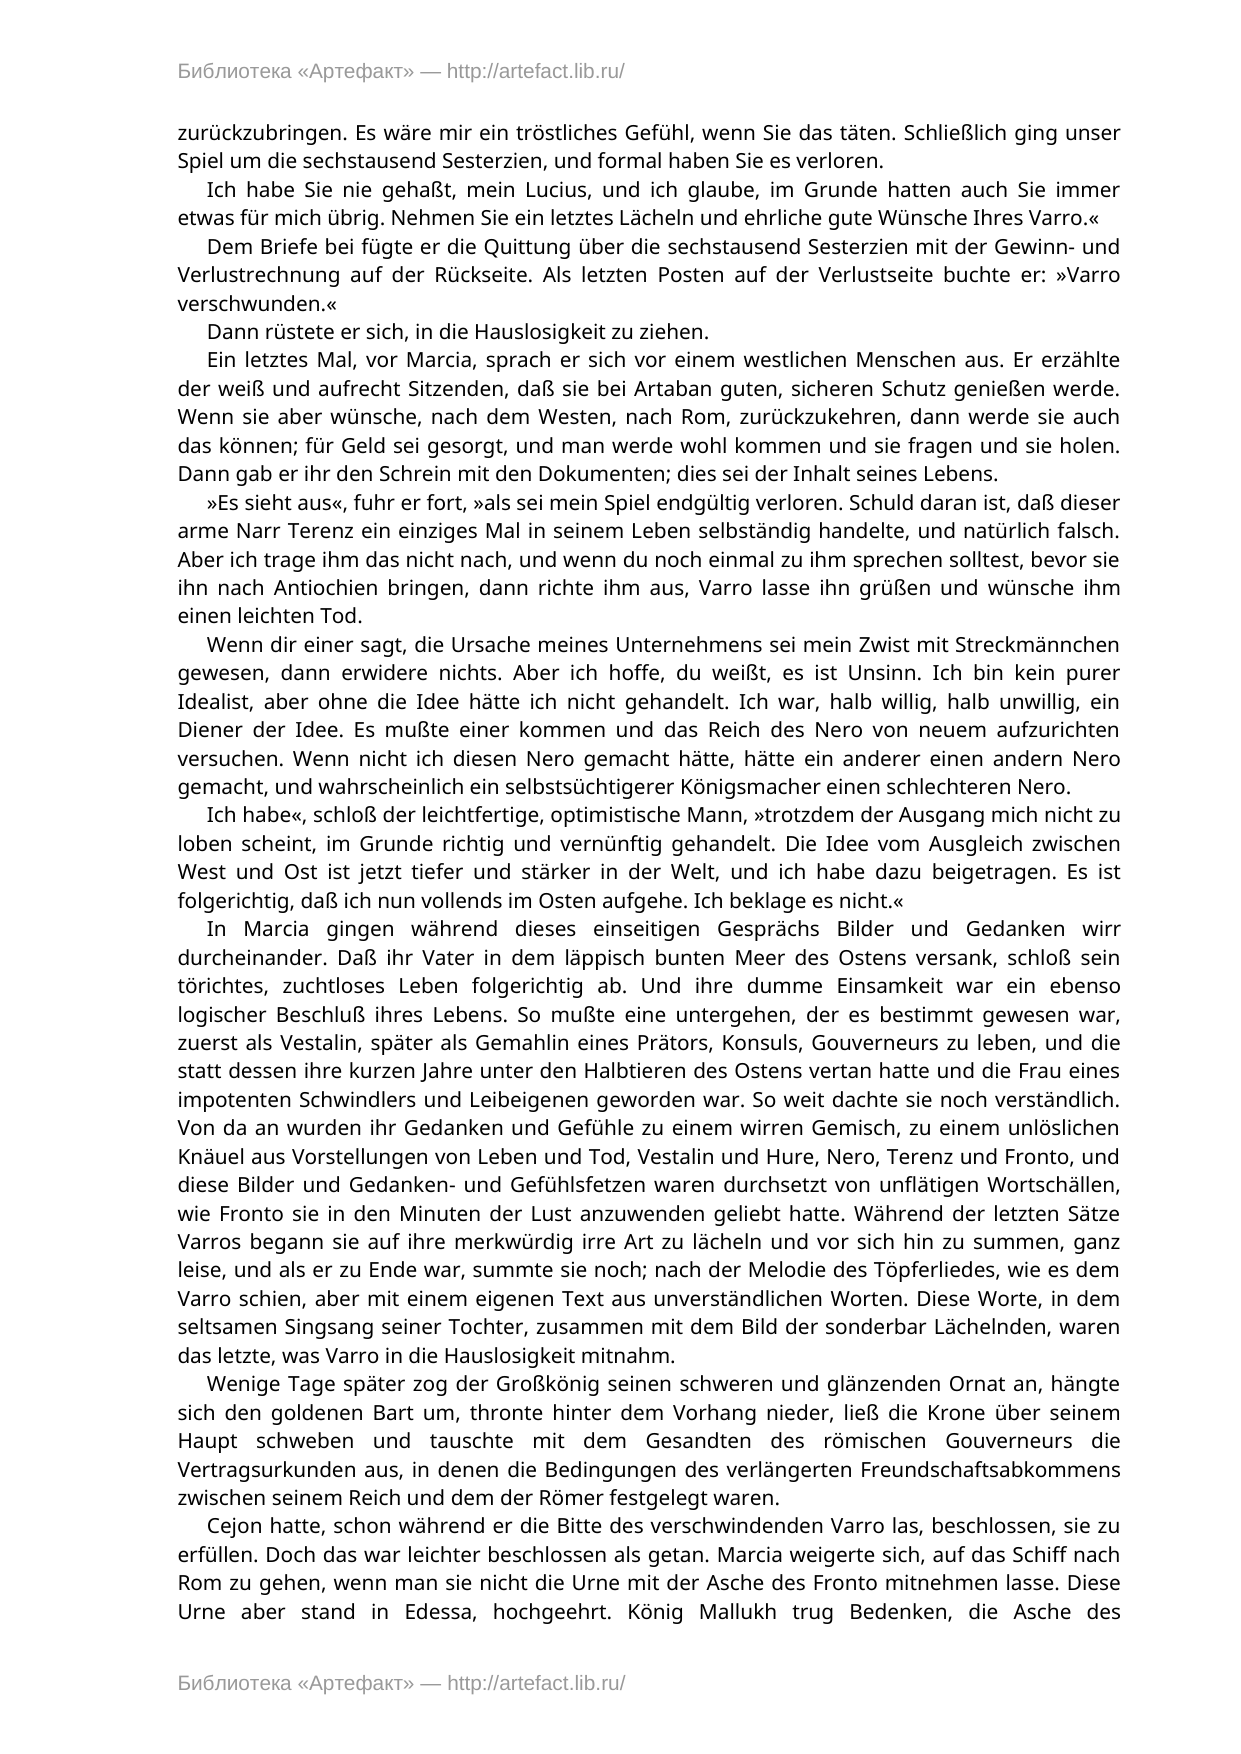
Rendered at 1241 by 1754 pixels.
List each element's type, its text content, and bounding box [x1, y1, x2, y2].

text Wenige Tage später zog der Großkönig seinen schweren und glänzenden Ornat an, hängte sich den goldenen Bart um, thronte hinter dem Vorhang nieder, ließ die Krone über seinem Haupt schweben und tauschte mit dem Gesandten des römischen Gouverneurs die Vertragsurkunden aus, in denen die Bedingungen des verlängerten Freundschaftsabkommens zwischen seinem Reich und dem der Römer festgelegt waren. [177, 1369, 1122, 1512]
text Dem Briefe bei fügte er die Quittung über die sechstausend Sesterzien mit der Gewinn- und Verlustrechnung auf der Rückseite. Als letzten Posten auf der Verlustseite buchte er: »Varro verschwunden.« [177, 232, 1122, 317]
text Ich habe«, schloß der leichtfertige, optimistische Mann, »trotzdem der Ausgang mich nicht zu loben scheint, im Grunde richtig und vernünftig gehandelt. Die Idee vom Ausgleich zwischen West und Ost ist jetzt tiefer und stärker in der Welt, und ich habe dazu beigetragen. Es ist folgerichtig, daß ich nun vollends im Osten aufgehe. Ich beklage es nicht.« [177, 801, 1122, 914]
text Dann rüstete er sich, in die Hauslosigkeit zu ziehen. [177, 317, 1122, 346]
text Wenn dir einer sagt, die Ursache meines Unternehmens sei mein Zwist mit Streckmännchen gewesen, dann erwidere nichts. Aber ich hoffe, du weißt, es ist Unsinn. Ich bin kein purer Idealist, aber ohne die Idee hätte ich nicht gehandelt. Ich war, halb willig, halb unwillig, ein Diener der Idee. Es mußte einer kommen und das Reich des Nero von neuem aufzurichten versuchen. Wenn nicht ich diesen Nero gemacht hätte, hätte ein anderer einen andern Nero gemacht, und wahrscheinlich ein selbstsüchtigerer Königsmacher einen schlechteren Nero. [177, 630, 1122, 801]
text Ein letztes Mal, vor Marcia, sprach er sich vor einem westlichen Menschen aus. Er erzählte der weiß und aufrecht Sitzenden, daß sie bei Artaban guten, sicheren Schutz genießen werde. Wenn sie aber wünsche, nach dem Westen, nach Rom, zurückzukehren, dann werde sie auch das können; für Geld sei gesorgt, und man werde wohl kommen und sie fragen und sie holen. Dann gab er ihr den Schrein mit den Dokumenten; dies sei der Inhalt seines Lebens. [177, 346, 1122, 488]
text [177, 118, 1122, 175]
text Ich habe Sie nie gehaßt, mein Lucius, und ich glaube, im Grunde hatten auch Sie immer etwas für mich übrig. Nehmen Sie ein letztes Lächeln und ehrliche gute Wünsche Ihres Varro.« [177, 175, 1122, 232]
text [177, 1512, 1122, 1625]
text In Marcia gingen während dieses einseitigen Gesprächs Bilder und Gedanken wirr durcheinander. Daß ihr Vater in dem läppisch bunten Meer des Ostens versank, schloß sein törichtes, zuchtloses Leben folgerichtig ab. Und ihre dumme Einsamkeit war ein ebenso logischer Beschluß ihres Lebens. So mußte eine untergehen, der es bestimmt gewesen war, zuerst als Vestalin, später als Gemahlin eines Prätors, Konsuls, Gouverneurs zu leben, und die statt dessen ihre kurzen Jahre unter den Halbtieren des Ostens vertan hatte und die Frau eines impotenten Schwindlers und Leibeigenen geworden war. So weit dachte sie noch verständlich. Von da an wurden ihr Gedanken und Gefühle zu einem wirren Gemisch, zu einem unlöslichen Knäuel aus Vorstellungen von Leben und Tod, Vestalin und Hure, Nero, Terenz und Fronto, und diese Bilder und Gedanken- und Gefühlsfetzen waren durchsetzt von unflätigen Wortschällen, wie Fronto sie in den Minuten der Lust anzuwenden geliebt hatte. Während der letzten Sätze Varros begann sie auf ihre merkwürdig irre Art zu lächeln und vor sich hin zu summen, ganz leise, und als er zu Ende war, summte sie noch; nach der Melodie des Töpferliedes, wie es dem Varro schien, aber mit einem eigenen Text aus unverständlichen Worten. Diese Worte, in dem seltsamen Singsang seiner Tochter, zusammen mit dem Bild der sonderbar Lächelnden, waren das letzte, was Varro in die Hauslosigkeit mitnahm. [177, 914, 1122, 1369]
text »Es sieht aus«, fuhr er fort, »als sei mein Spiel endgültig verloren. Schuld daran ist, daß dieser arme Narr Terenz ein einziges Mal in seinem Leben selbständig handelte, und natürlich falsch. Aber ich trage ihm das nicht nach, und wenn du noch einmal zu ihm sprechen solltest, bevor sie ihn nach Antiochien bringen, dann richte ihm aus, Varro lasse ihn grüßen und wünsche ihm einen leichten Tod. [177, 488, 1122, 630]
